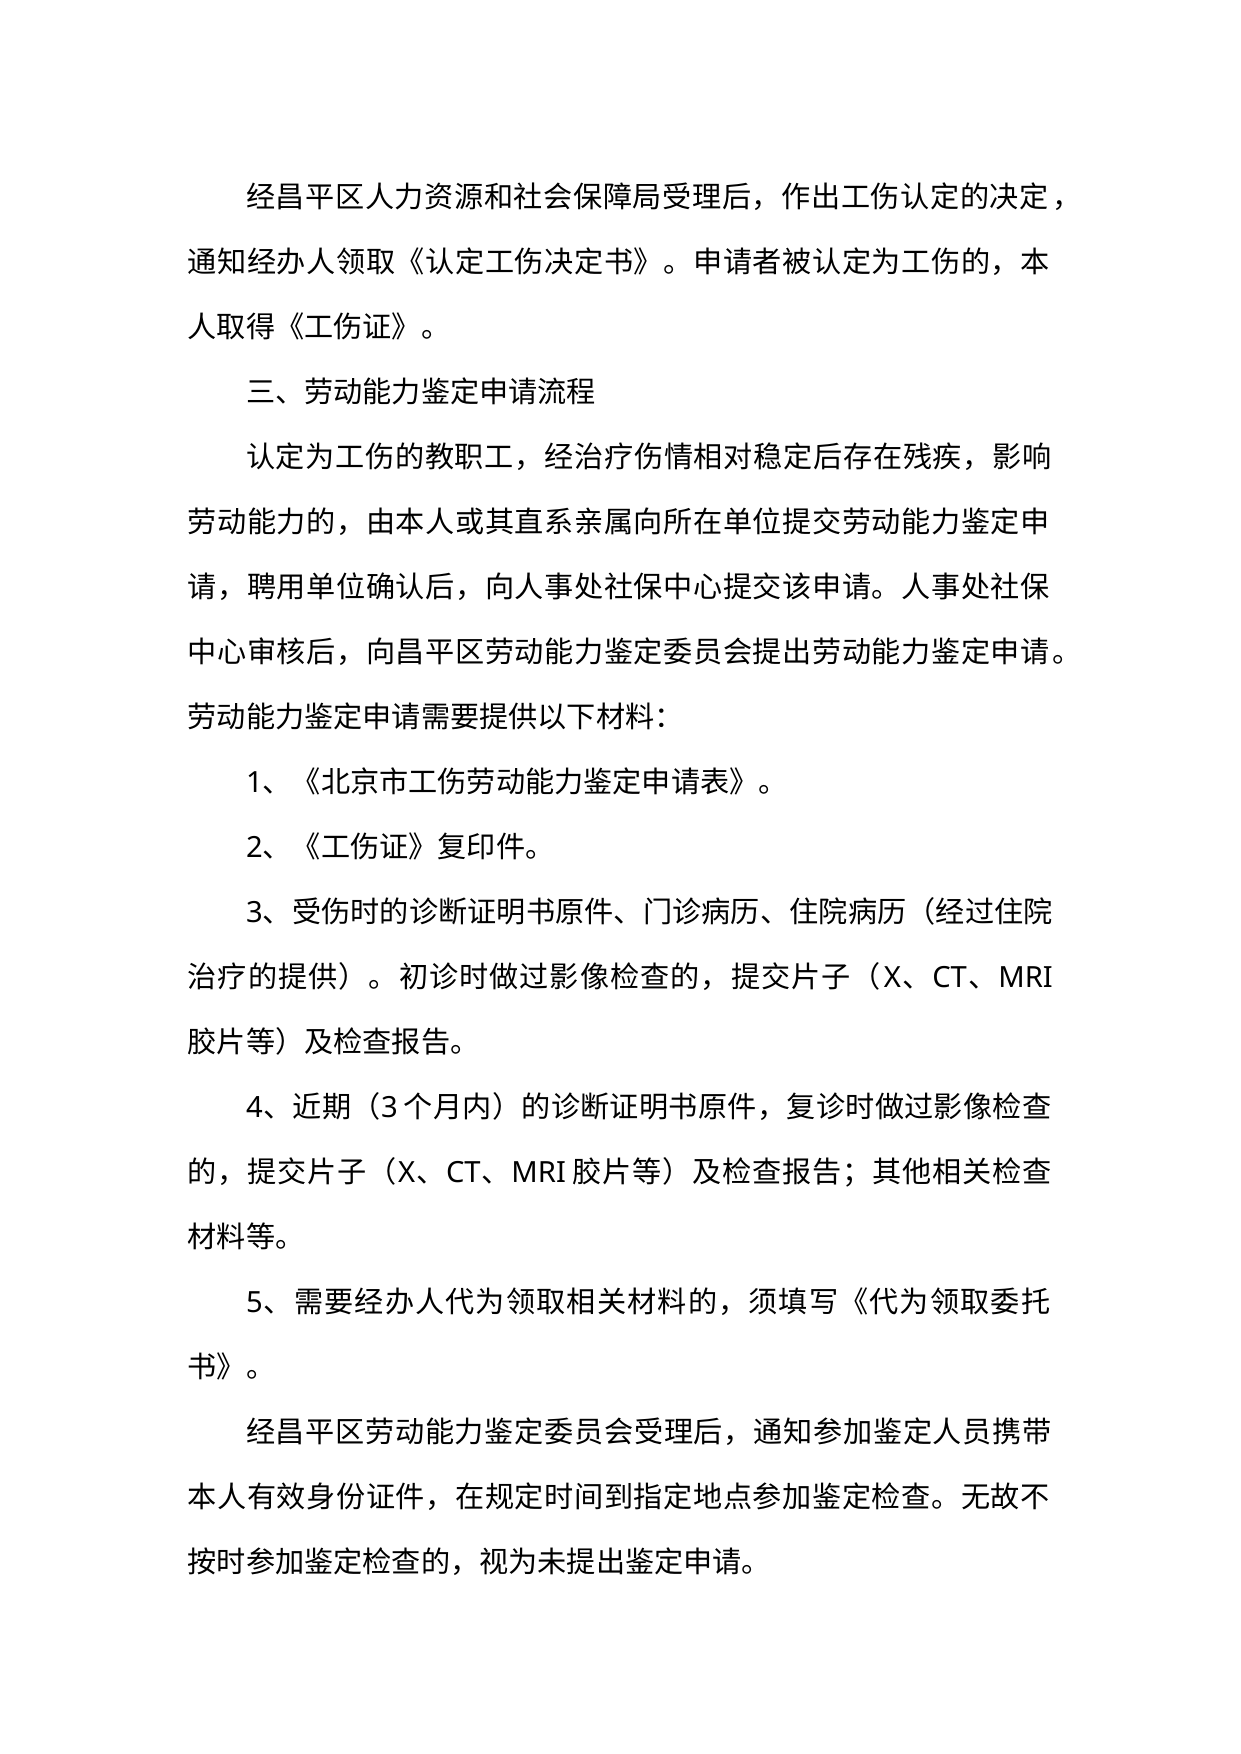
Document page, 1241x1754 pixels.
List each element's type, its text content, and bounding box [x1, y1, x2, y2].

list 经昌平区劳动能力鉴定委员会受理后，通知参加鉴定人员携带本人有效身份证件，在规定时间到指定地点参加鉴定检查。无故不按时参加鉴定检查的，视为未提出鉴定申请。 [187, 1397, 1053, 1592]
list 2、《工伤证》复印件。 [187, 812, 1053, 877]
list 5、需要经办人代为领取相关材料的，须填写《代为领取委托书》。 [187, 1267, 1053, 1397]
list 4、近期（3个月内）的诊断证明书原件，复诊时做过影像检查的，提交片子（X、CT、MRI胶片等）及检查报告；其他相关检查材料等。 [187, 1072, 1053, 1267]
list 3、受伤时的诊断证明书原件、门诊病历、住院病历（经过住院治疗的提供）。初诊时做过影像检查的，提交片子（X、CT、MRI胶片等）及检查报告。 [187, 877, 1053, 1072]
list 三、劳动能力鉴定申请流程 [187, 357, 1053, 422]
list 认定为工伤的教职工，经治疗伤情相对稳定后存在残疾，影响劳动能力的，由本人或其直系亲属向所在单位提交劳动能力鉴定申请，聘用单位确认后，向人事处社保中心提交该申请。人事处社保中心审核后，向昌平区劳动能力鉴定委员会提出劳动能力鉴定申请。劳动能力鉴定申请需要提供以下材料： [187, 422, 1053, 747]
list 经昌平区人力资源和社会保障局受理后，作出工伤认定的决定，通知经办人领取《认定工伤决定书》。申请者被认定为工伤的，本人取得《工伤证》。 [187, 162, 1053, 357]
list 1、《北京市工伤劳动能力鉴定申请表》。 [187, 747, 1053, 812]
